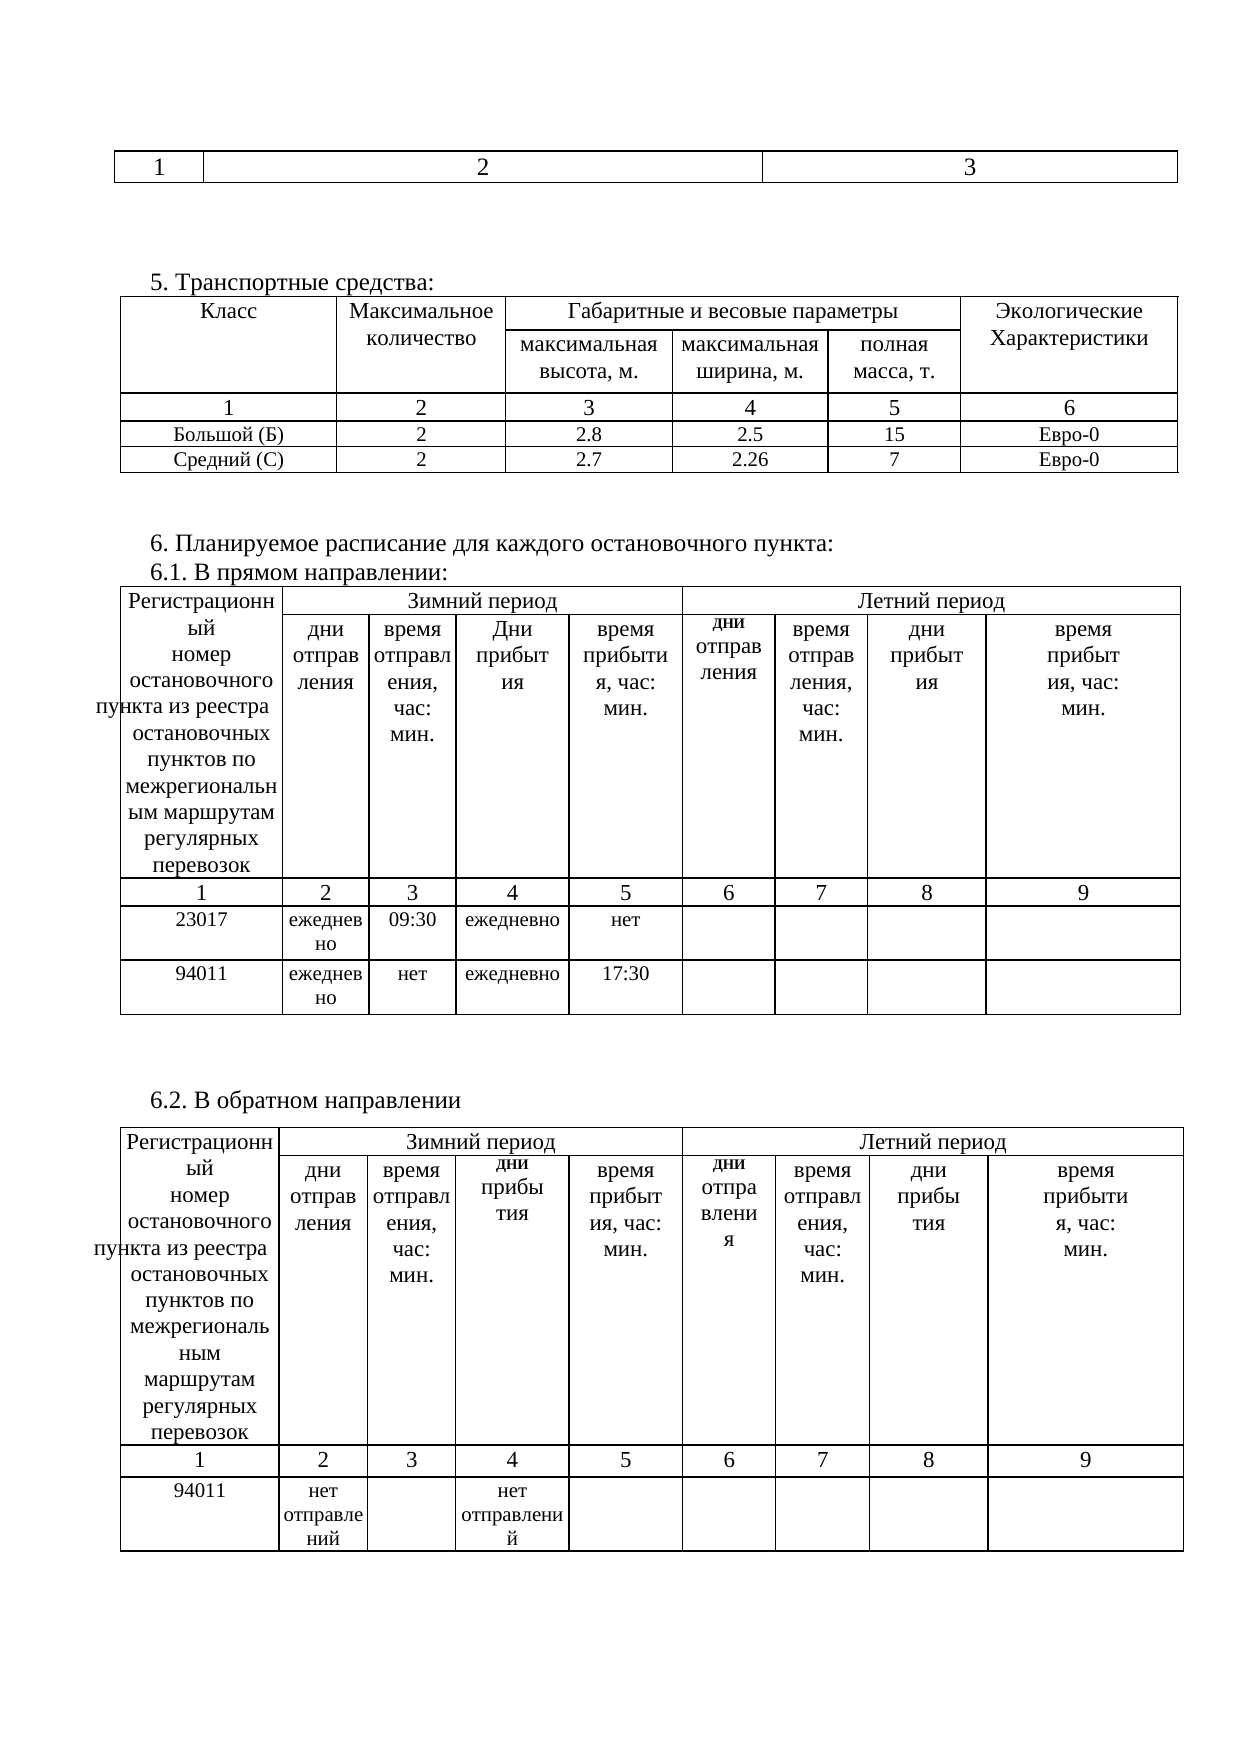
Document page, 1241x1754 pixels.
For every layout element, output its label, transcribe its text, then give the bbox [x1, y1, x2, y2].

table_header Зимний период [283, 587, 682, 613]
table_cell ДНИ прибы тия [456, 1156, 568, 1444]
table_cell 7 [829, 447, 960, 471]
text 5. Транспортные средства: [150, 267, 1090, 296]
table_cell 2 [337, 447, 505, 471]
table_cell 3 [370, 879, 455, 905]
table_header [121, 1128, 278, 1444]
table_cell нет отправлений [280, 1478, 367, 1550]
table_cell Евро-0 [961, 422, 1177, 446]
table_cell 4 [673, 394, 827, 420]
table_cell [683, 907, 774, 959]
table_cell 15 [829, 422, 960, 446]
table_header Класс [121, 297, 336, 392]
table_cell 7 [776, 879, 867, 905]
table_cell 8 [868, 879, 985, 905]
table_cell 1 [115, 152, 203, 181]
table_cell максимальная ширина, м. [673, 331, 827, 392]
table_cell [868, 961, 985, 1014]
table_cell 2.8 [506, 422, 672, 446]
table_header Экологические Характеристики [961, 297, 1177, 392]
table_cell Дни прибыт ия [457, 615, 568, 877]
table_cell 3 [506, 394, 672, 420]
table_cell 4 [457, 879, 568, 905]
table_cell 7 [776, 1446, 869, 1476]
table_cell Евро-0 [961, 447, 1177, 471]
table_cell время прибыт ия, час: мин. [570, 1156, 682, 1444]
table_cell ежедневно [457, 907, 568, 959]
table_cell 1 [121, 394, 336, 420]
table_cell [776, 907, 867, 959]
table_cell 1 [121, 1446, 278, 1476]
table_cell [987, 961, 1180, 1014]
table_cell [683, 1478, 775, 1550]
table_cell 2.26 [673, 447, 827, 471]
table_cell Большой (Б) [121, 422, 336, 446]
table_header Зимний период [280, 1128, 682, 1154]
table_cell 3 [368, 1446, 455, 1476]
table_cell 2 [337, 394, 505, 420]
table_cell 5 [570, 1446, 682, 1476]
table_cell 17:30 [570, 961, 682, 1014]
table_cell 5 [829, 394, 960, 420]
table_cell 94011 [121, 961, 282, 1014]
text 6.2. В обратном направлении [150, 1085, 1090, 1114]
table_cell 6 [683, 1446, 775, 1476]
table_cell 3 [763, 152, 1177, 181]
table_cell [987, 907, 1180, 959]
table_cell нет [370, 961, 455, 1014]
table_cell [368, 1478, 455, 1550]
table_cell 6 [961, 394, 1177, 420]
table_header Летний период [683, 1128, 1183, 1154]
table_cell 2.7 [506, 447, 672, 471]
table_cell дни прибы тия [870, 1156, 987, 1444]
table_cell ДНИ отпра влени я [683, 1156, 775, 1444]
table_cell ДНИ отправ ления [683, 615, 774, 877]
table_cell [776, 1478, 869, 1550]
table_cell нет отправлений [456, 1478, 568, 1550]
table_cell время отправл ения, час: мин. [368, 1156, 455, 1444]
table_cell 9 [987, 879, 1180, 905]
table_cell 6 [683, 879, 774, 905]
table_cell ежедневно [457, 961, 568, 1014]
table_cell время отправл ения, час: мин. [776, 1156, 869, 1444]
table_cell [683, 961, 774, 1014]
table_cell 2.5 [673, 422, 827, 446]
table_cell время отправ ления, час: мин. [776, 615, 867, 877]
text 6. Планируемое расписание для каждого остановочного пункта: [150, 528, 1090, 557]
table_header Габаритные и весовые параметры [506, 297, 960, 329]
table_cell 8 [870, 1446, 987, 1476]
table_cell дни отправ ления [280, 1156, 367, 1444]
table_cell дни отправ ления [283, 615, 368, 877]
table_header Максимальное количество [337, 297, 505, 392]
table_cell 2 [204, 152, 762, 181]
table_cell Средний (С) [121, 447, 336, 471]
table_cell максимальная высота, м. [506, 331, 672, 392]
table_cell 94011 [121, 1478, 278, 1550]
table_cell 09:30 [370, 907, 455, 959]
table_cell 2 [283, 879, 368, 905]
table_cell 4 [456, 1446, 568, 1476]
table_cell дни прибыт ия [868, 615, 985, 877]
table_cell 5 [570, 879, 682, 905]
table_cell [989, 1478, 1183, 1550]
table_cell 2 [280, 1446, 367, 1476]
table_cell время прибыт ия, час: мин. [987, 615, 1180, 877]
table_cell нет [570, 907, 682, 959]
table_header Регистрационный номер остановочного пункта из реестра остановочных пунктов по межрегиональным маршрутам регулярных перевозок [121, 587, 282, 877]
table_cell ежедневно [283, 907, 368, 959]
table_cell 2 [337, 422, 505, 446]
table_cell [868, 907, 985, 959]
table_cell полная масса, т. [829, 331, 960, 392]
table_cell время отправл ения, час: мин. [370, 615, 455, 877]
table_cell ежедневно [283, 961, 368, 1014]
table_header Летний период [683, 587, 1180, 613]
table_cell время прибыти я, час: мин. [989, 1156, 1183, 1444]
table_cell [870, 1478, 987, 1550]
table_cell 1 [121, 879, 282, 905]
table_cell 9 [989, 1446, 1183, 1476]
table_cell 23017 [121, 907, 282, 959]
table_cell [570, 1478, 682, 1550]
table_cell [776, 961, 867, 1014]
text 6.1. В прямом направлении: [150, 557, 1090, 586]
table_cell время прибыти я, час: мин. [570, 615, 682, 877]
